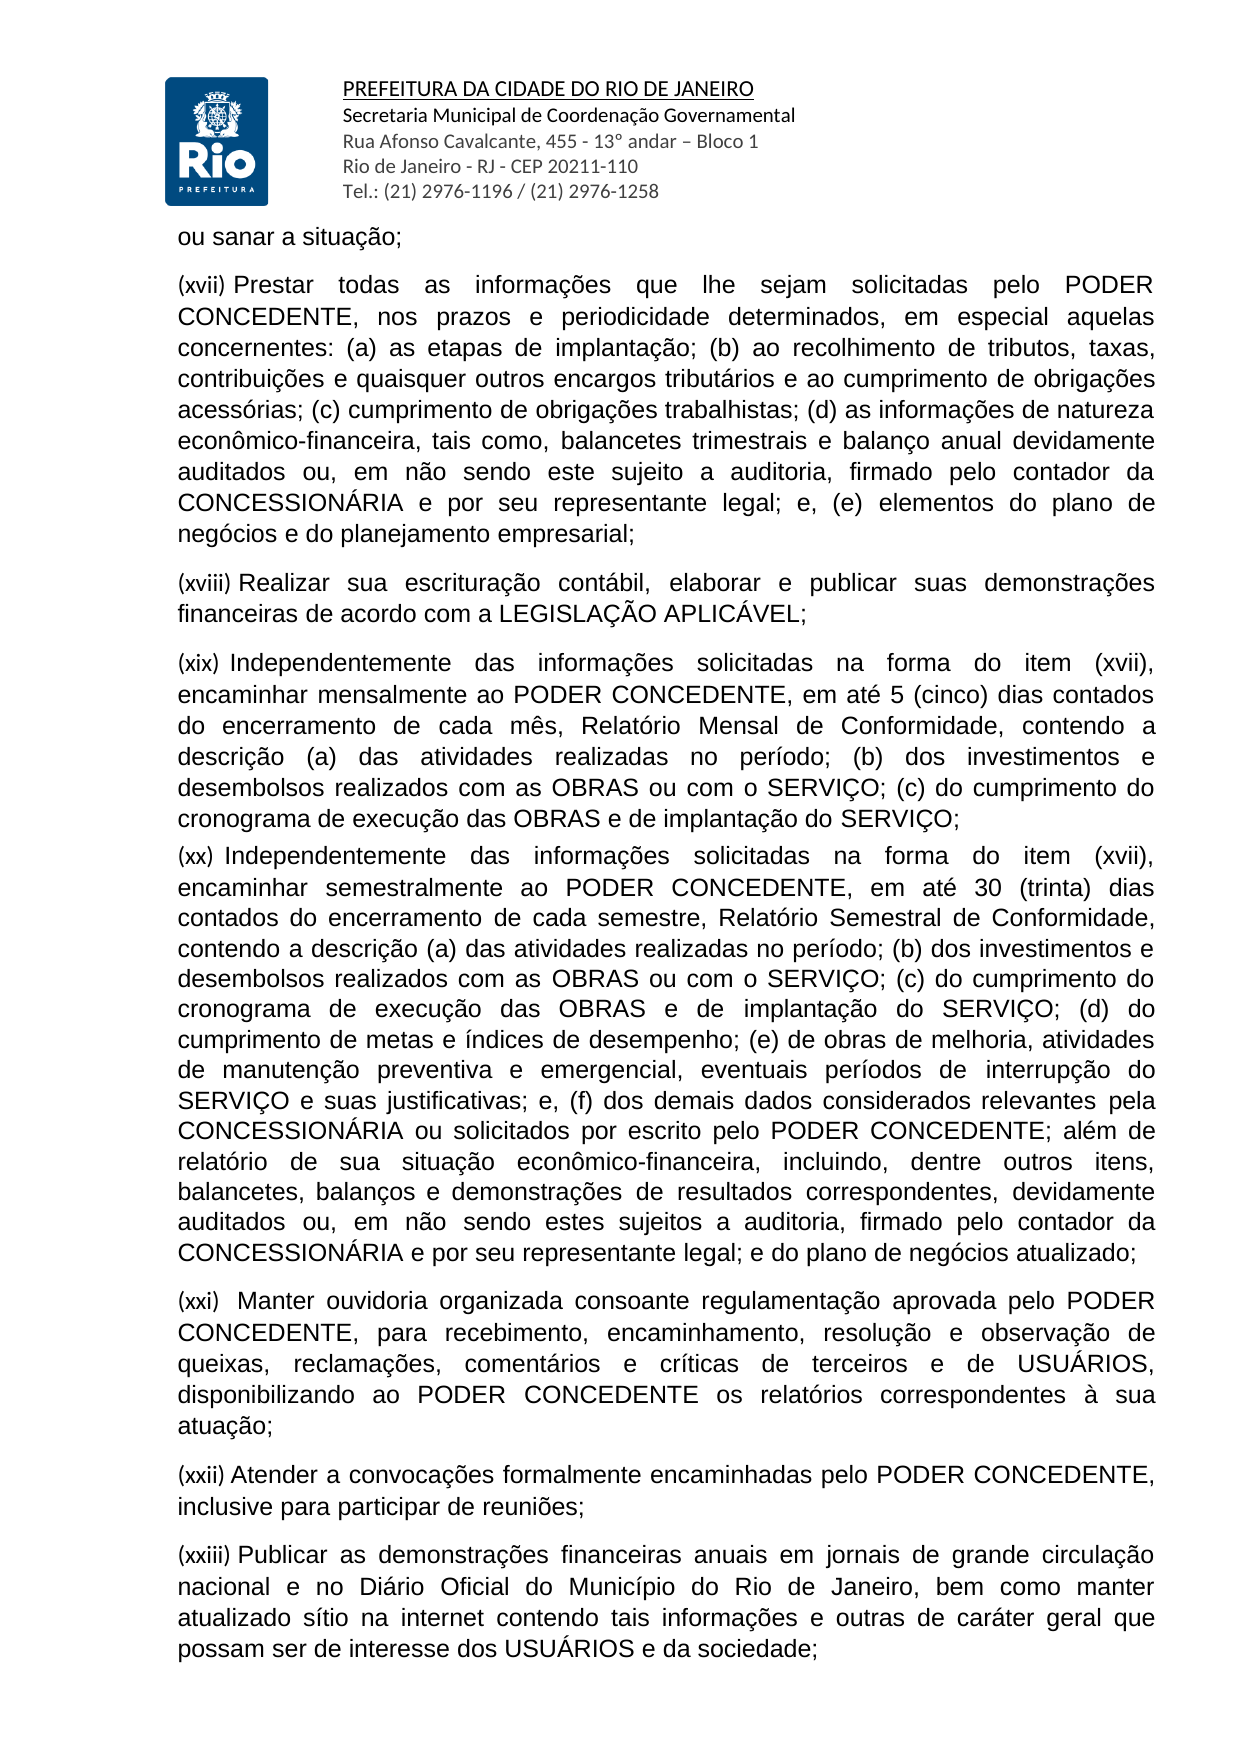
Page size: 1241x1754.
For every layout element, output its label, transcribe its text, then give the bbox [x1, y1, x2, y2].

list Independentemente das informações solicitadas na forma do item (xvii), encaminhar mensalmente ao PODER CONCEDENTE, em até 5 (cinco) dias contados do encerramento de cada mês, Relatório Mensal de Conformidade, contendo a descrição (a) das atividades realizadas no período; (b) dos investimentos e desembolsos realizados com as OBRAS ou com o SERVIÇO; (c) do cumprimento do cronograma de execução das OBRAS e de implantação do SERVIÇO; [177, 647, 1156, 833]
list Independentemente das informações solicitadas na forma do item (xvii), encaminhar semestralmente ao PODER CONCEDENTE, em até 30 (trinta) dias contados do encerramento de cada semestre, Relatório Semestral de Conformidade, contendo a descrição (a) das atividades realizadas no período; (b) dos investimentos e desembolsos realizados com as OBRAS ou com o SERVIÇO; (c) do cumprimento do cronograma de execução das OBRAS e de implantação do SERVIÇO; (d) do cumprimento de metas e índices de desempenho; (e) de obras de melhoria, atividades de manutenção preventiva e emergencial, eventuais períodos de interrupção do SERVIÇO e suas justificativas; e, (f) dos demais dados considerados relevantes pela CONCESSIONÁRIA ou solicitados por escrito pelo PODER CONCEDENTE; além de relatório de sua situação econômico-financeira, incluindo, dentre outros itens, balancetes, balanços e demonstrações de resultados correspondentes, devidamente auditados ou, em não sendo estes sujeitos a auditoria, firmado pelo contador da CONCESSIONÁRIA e por seu representante legal; e do plano de negócios atualizado; [177, 841, 1156, 1266]
list Realizar sua escrituração contábil, elaborar e publicar suas demonstrações financeiras de acordo com a LEGISLAÇÃO APLICÁVEL; [177, 567, 1156, 628]
list Atender a convocações formalmente encaminhadas pelo PODER CONCEDENTE, inclusive para participar de reuniões; [177, 1459, 1156, 1520]
list Publicar as demonstrações financeiras anuais em jornais de grande circulação nacional e no Diário Oficial do Município do Rio de Janeiro, bem como manter atualizado sítio na internet contendo tais informações e outras de caráter geral que possam ser de interesse dos USUÁRIOS e da sociedade; [177, 1539, 1156, 1663]
picture [165, 77, 269, 206]
list Manter ouvidoria organizada consoante regulamentação aprovada pelo PODER CONCEDENTE, para recebimento, encaminhamento, resolução e observação de queixas, reclamações, comentários e críticas de terceiros e de USUÁRIOS, disponibilizando ao PODER CONCEDENTE os relatórios correspondentes à sua atuação; [177, 1285, 1156, 1440]
list Prestar todas as informações que lhe sejam solicitadas pelo PODER CONCEDENTE, nos prazos e periodicidade determinados, em especial aquelas concernentes: (a) as etapas de implantação; (b) ao recolhimento de tributos, taxas, contribuições e quaisquer outros encargos tributários e ao cumprimento de obrigações acessórias; (c) cumprimento de obrigações trabalhistas; (d) as informações de natureza econômico-financeira, tais como, balancetes trimestrais e balanço anual devidamente auditados ou, em não sendo este sujeito a auditoria, firmado pelo contador da CONCESSIONÁRIA e por seu representante legal; e, (e) elementos do plano de negócios e do planejamento empresarial; [177, 269, 1156, 548]
